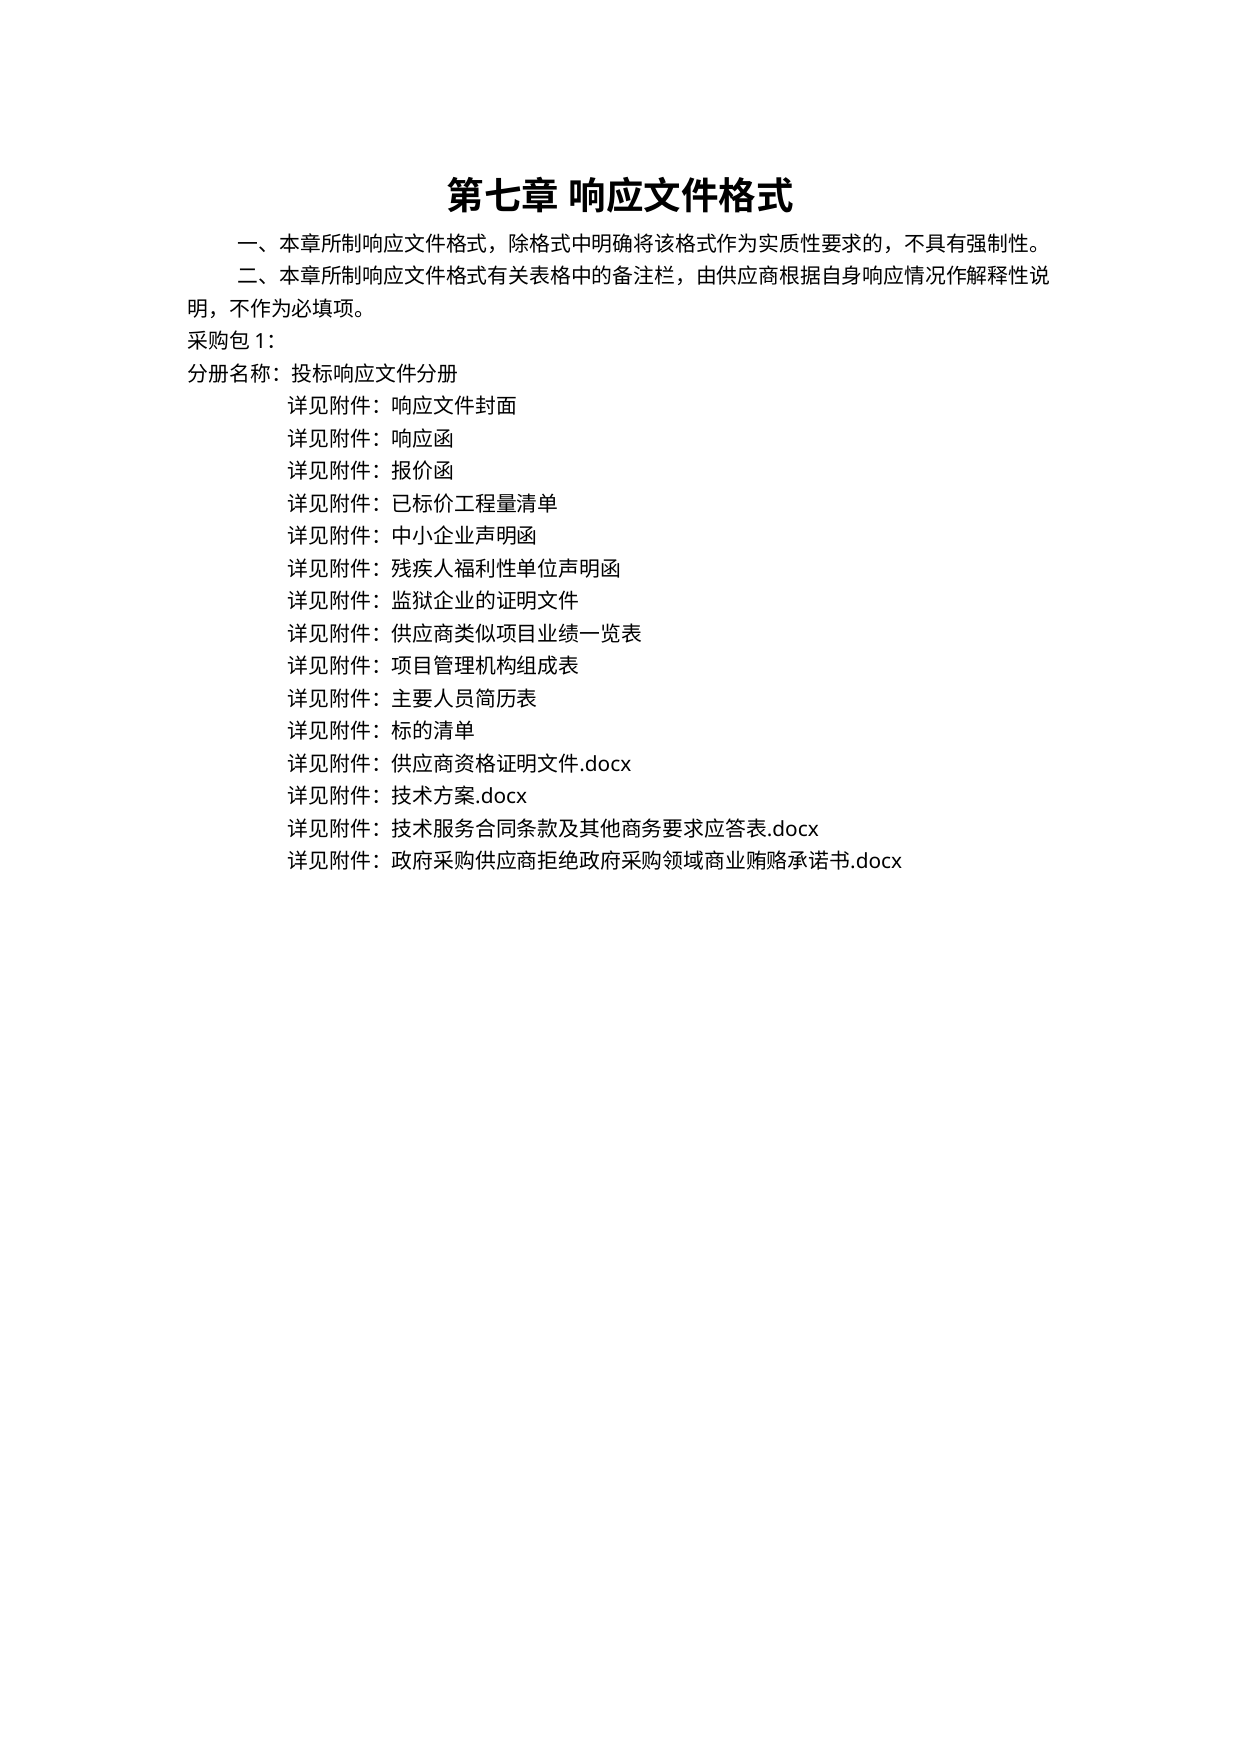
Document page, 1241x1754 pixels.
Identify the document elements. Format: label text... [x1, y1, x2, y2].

text 详见附件：响应文件封面 [187, 389, 1053, 422]
text 详见附件：项目管理机构组成表 [187, 649, 1053, 682]
text 一、本章所制响应文件格式，除格式中明确将该格式作为实质性要求的，不具有强制性。 [187, 227, 1053, 259]
text 详见附件：报价函 [187, 454, 1053, 487]
text 详见附件：残疾人福利性单位声明函 [187, 552, 1053, 584]
text 详见附件：已标价工程量清单 [187, 487, 1053, 519]
text 详见附件：标的清单 [187, 714, 1053, 747]
text 详见附件：响应函 [187, 422, 1053, 454]
text 详见附件：技术方案.docx [187, 779, 1053, 812]
text 分册名称：投标响应文件分册 [187, 357, 1053, 389]
text 详见附件：中小企业声明函 [187, 519, 1053, 552]
text 采购包1： [187, 324, 1053, 357]
text 详见附件：供应商资格证明文件.docx [187, 747, 1053, 779]
text 第七章 响应文件格式 [187, 162, 1053, 227]
text 详见附件：监狱企业的证明文件 [187, 584, 1053, 617]
text 详见附件：政府采购供应商拒绝政府采购领域商业贿赂承诺书.docx [187, 844, 1053, 877]
text 二、本章所制响应文件格式有关表格中的备注栏，由供应商根据自身响应情况作解释性说明，不作为必填项。 [187, 259, 1053, 324]
text 详见附件：供应商类似项目业绩一览表 [187, 617, 1053, 649]
text 详见附件：主要人员简历表 [187, 682, 1053, 714]
text 详见附件：技术服务合同条款及其他商务要求应答表.docx [187, 812, 1053, 844]
